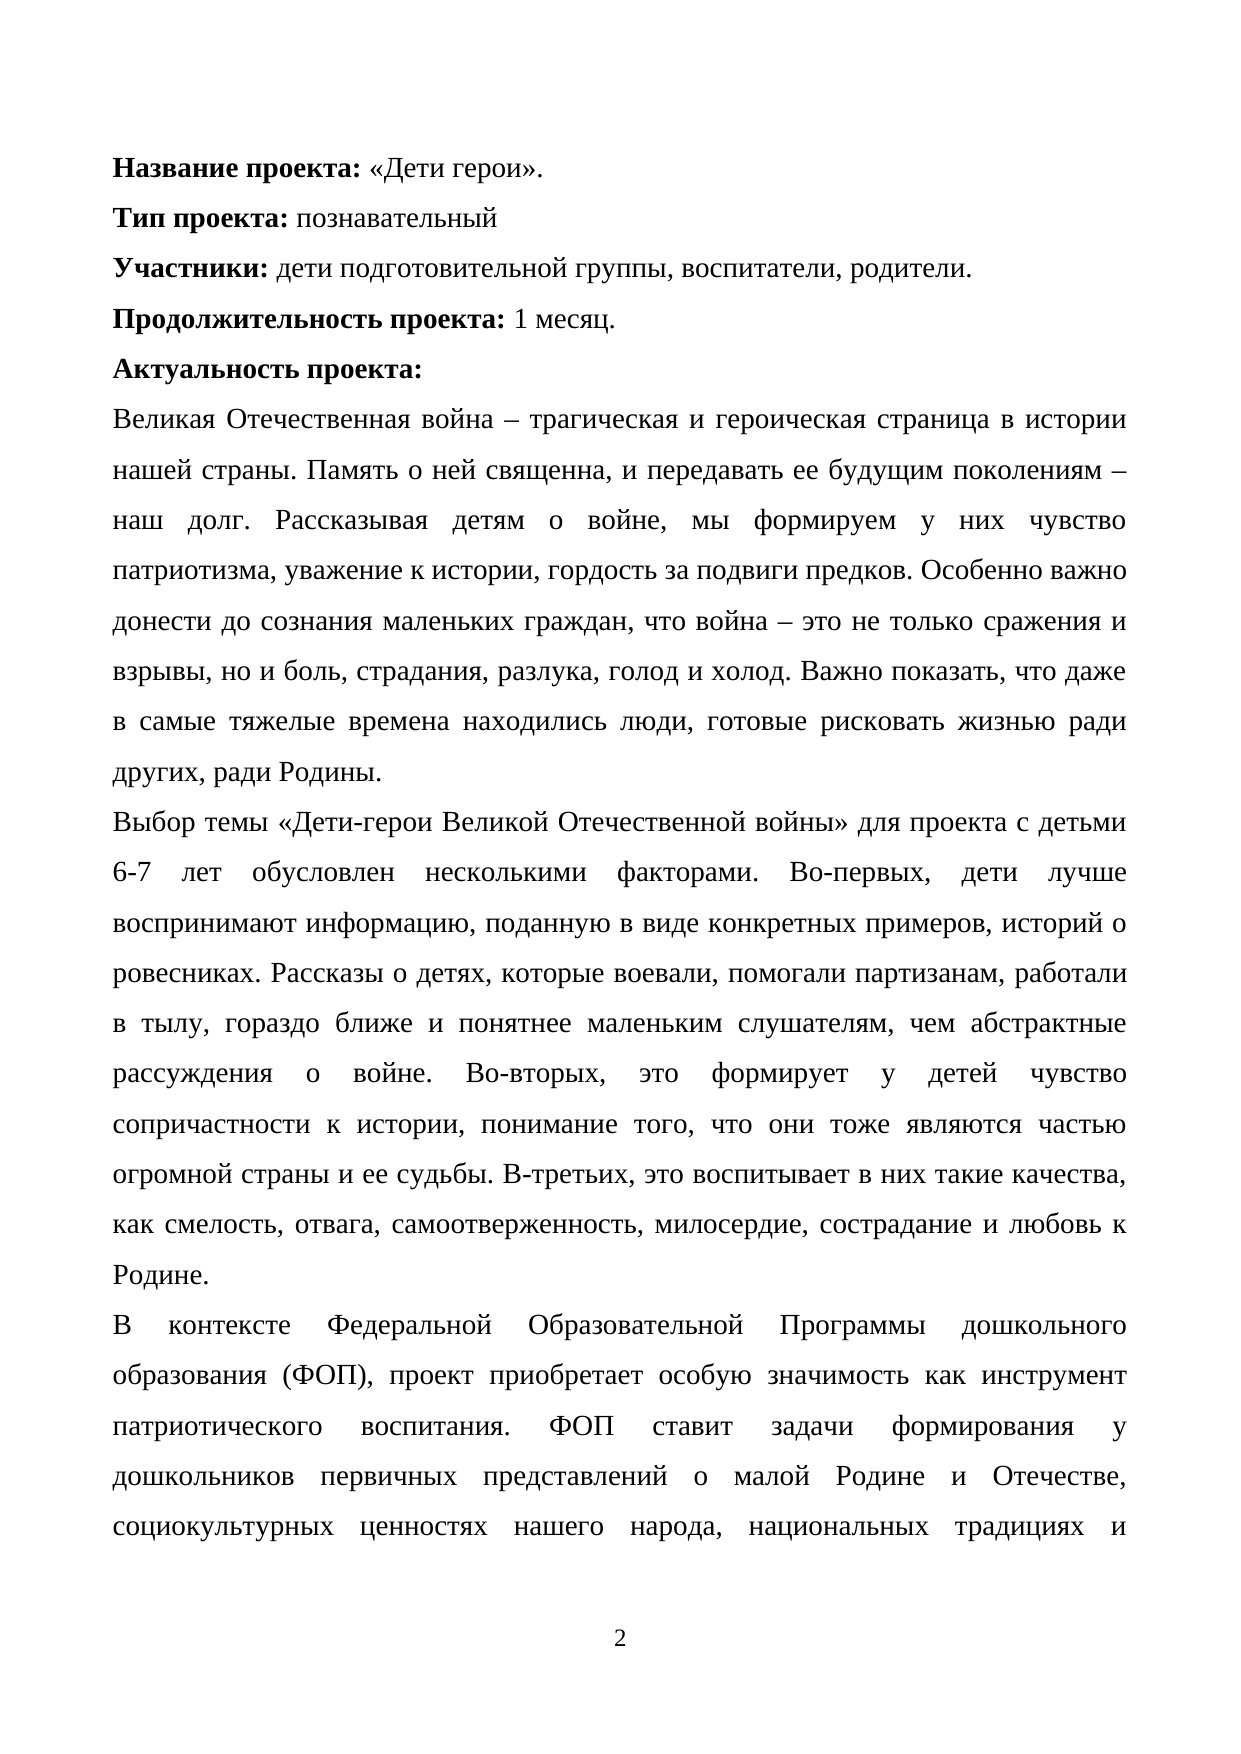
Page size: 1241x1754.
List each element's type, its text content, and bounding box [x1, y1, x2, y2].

text Название проекта: «Дети герои». [112, 150, 1128, 183]
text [112, 1307, 1128, 1542]
text Участники: дети подготовительной группы, воспитатели, родители. [112, 251, 1128, 284]
text Великая Отечественная война – трагическая и героическая страница в истории нашей страны. Память о ней священна, и передавать ее будущим поколениям – наш долг. Рассказывая детям о войне, мы формируем у них чувство патриотизма, уважение к истории, гордость за подвиги предков. Особенно важно донести до сознания маленьких граждан, что война – это не только сражения и взрывы, но и боль, страдания, разлука, голод и холод. Важно показать, что даже в самые тяжелые времена находились люди, готовые рисковать жизнью ради других, ради Родины. [112, 402, 1128, 787]
text Продолжительность проекта: 1 месяц. [112, 301, 1128, 334]
text Актуальность проекта: [112, 351, 1128, 385]
text Выбор темы «Дети-герои Великой Отечественной войны» для проекта с детьми 6-7 лет обусловлен несколькими факторами. Во-первых, дети лучше воспринимают информацию, поданную в виде конкретных примеров, историй о ровесниках. Рассказы о детях, которые воевали, помогали партизанам, работали в тылу, гораздо ближе и понятнее маленьким слушателям, чем абстрактные рассуждения о войне. Во-вторых, это формирует у детей чувство сопричастности к истории, понимание того, что они тоже являются частью огромной страны и ее судьбы. В-третьих, это воспитывает в них такие качества, как смелость, отвага, самоотверженность, милосердие, сострадание и любовь к Родине. [112, 804, 1128, 1290]
text Тип проекта: познавательный [112, 200, 1128, 234]
